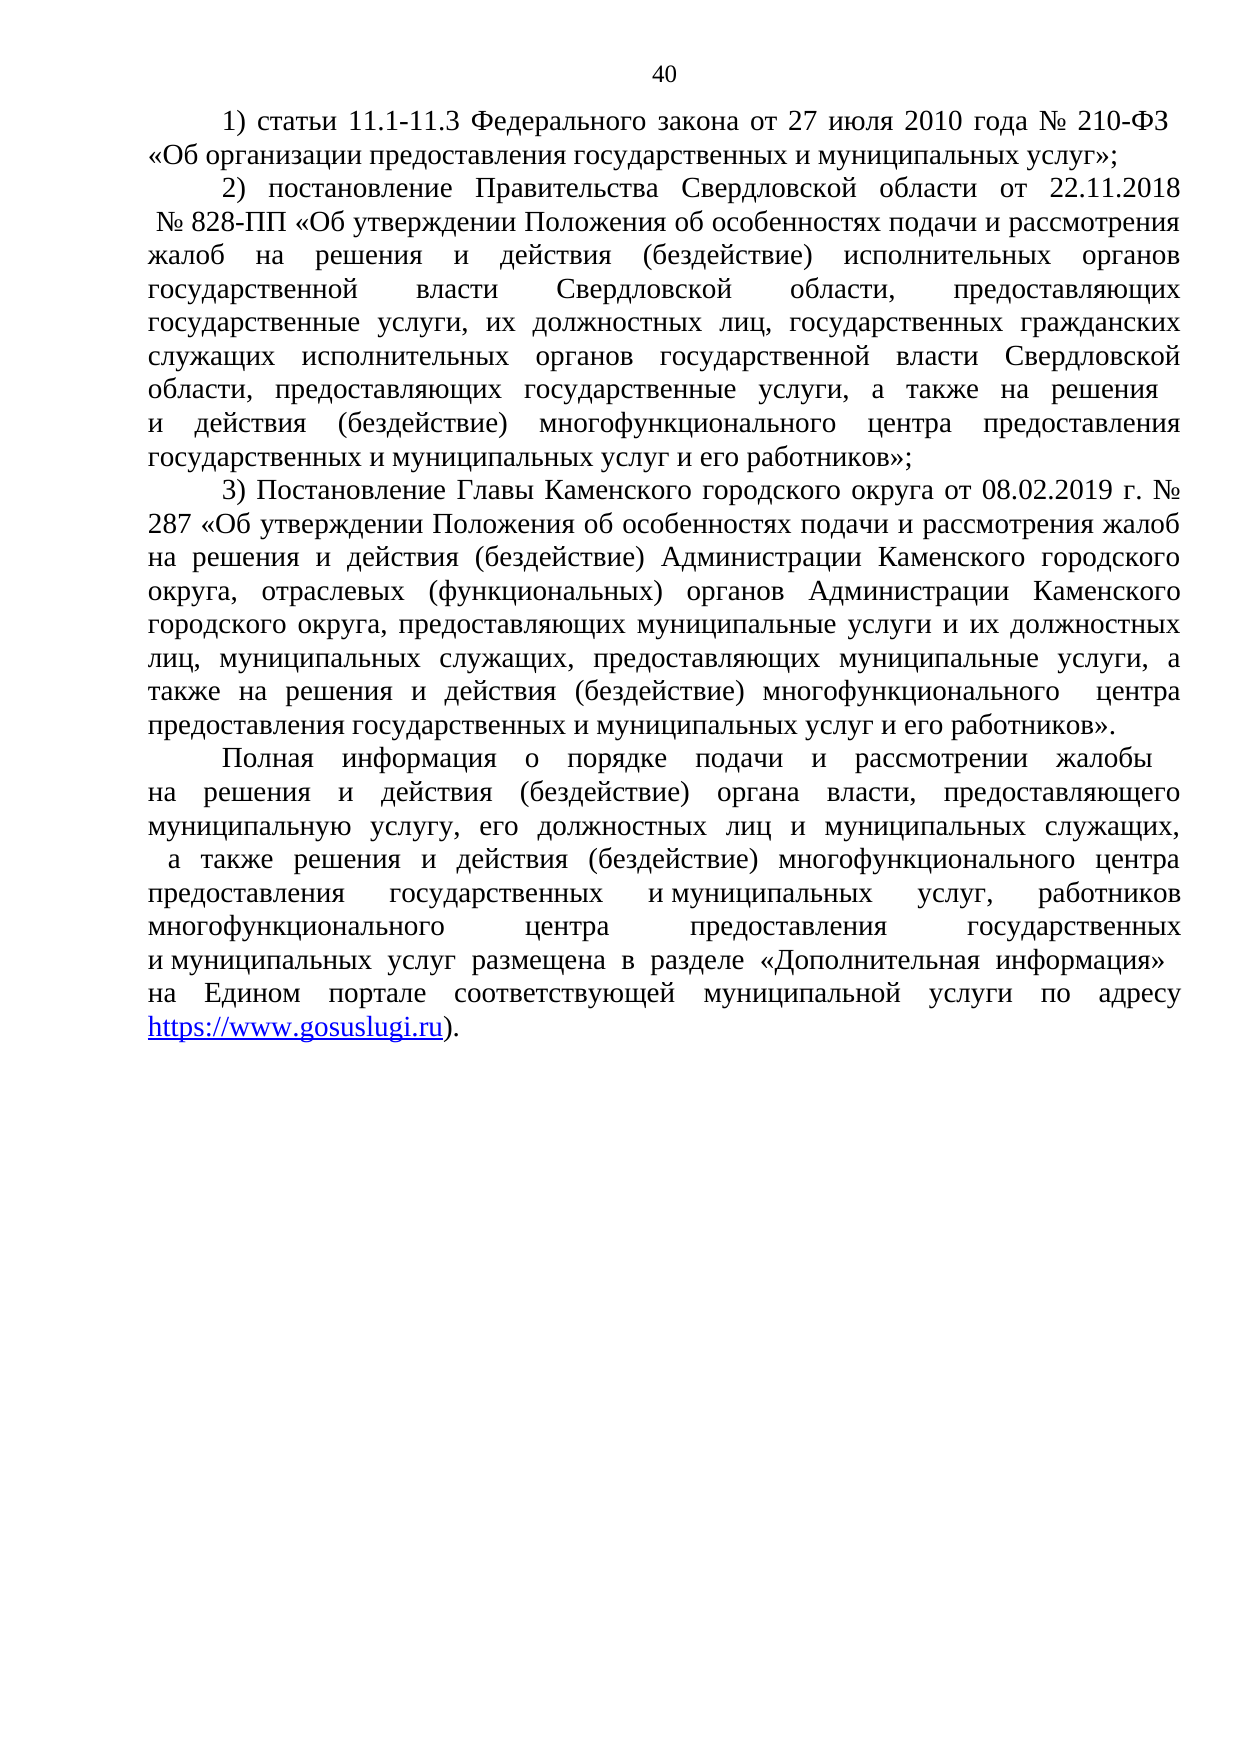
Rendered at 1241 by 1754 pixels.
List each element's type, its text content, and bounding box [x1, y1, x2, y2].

text 3) Постановление Главы Каменского городского округа от 08.02.2019 г. № 287 «Об утверждении Положения об особенностях подачи и рассмотрения жалоб на решения и действия (бездействие) Администрации Каменского городского округа, отраслевых (функциональных) органов Администрации Каменского городского округа, предоставляющих муниципальные услуги и их должностных лиц, муниципальных служащих, предоставляющих муниципальные услуги, а также на решения и действия (бездействие) многофункционального центра предоставления государственных и муниципальных услуг и его работников». [148, 472, 1181, 741]
text 1) статьи 11.1-11.3 Федерального закона от 27 июля 2010 года № 210-ФЗ «Об организации предоставления государственных и муниципальных услуг»; [148, 103, 1181, 170]
text Полная информация о порядке подачи и рассмотрении жалобы на решения и действия (бездействие) органа власти, предоставляющего муниципальную услугу, его должностных лиц и муниципальных служащих, а также решения и действия (бездействие) многофункционального центра предоставления государственных и муниципальных услуг, работников многофункционального центра предоставления государственных и муниципальных услуг размещена в разделе «Дополнительная информация» на Едином портале соответствующей муниципальной услуги по адресу https://www.gosuslugi.ru). [148, 741, 1181, 1042]
text 2) постановление Правительства Свердловской области от 22.11.2018 № 828-ПП «Об утверждении Положения об особенностях подачи и рассмотрения жалоб на решения и действия (бездействие) исполнительных органов государственной власти Свердловской области, предоставляющих государственные услуги, их должностных лиц, государственных гражданских служащих исполнительных органов государственной власти Свердловской области, предоставляющих государственные услуги, а также на решения и действия (бездействие) многофункционального центра предоставления государственных и муниципальных услуг и его работников»; [148, 170, 1181, 472]
